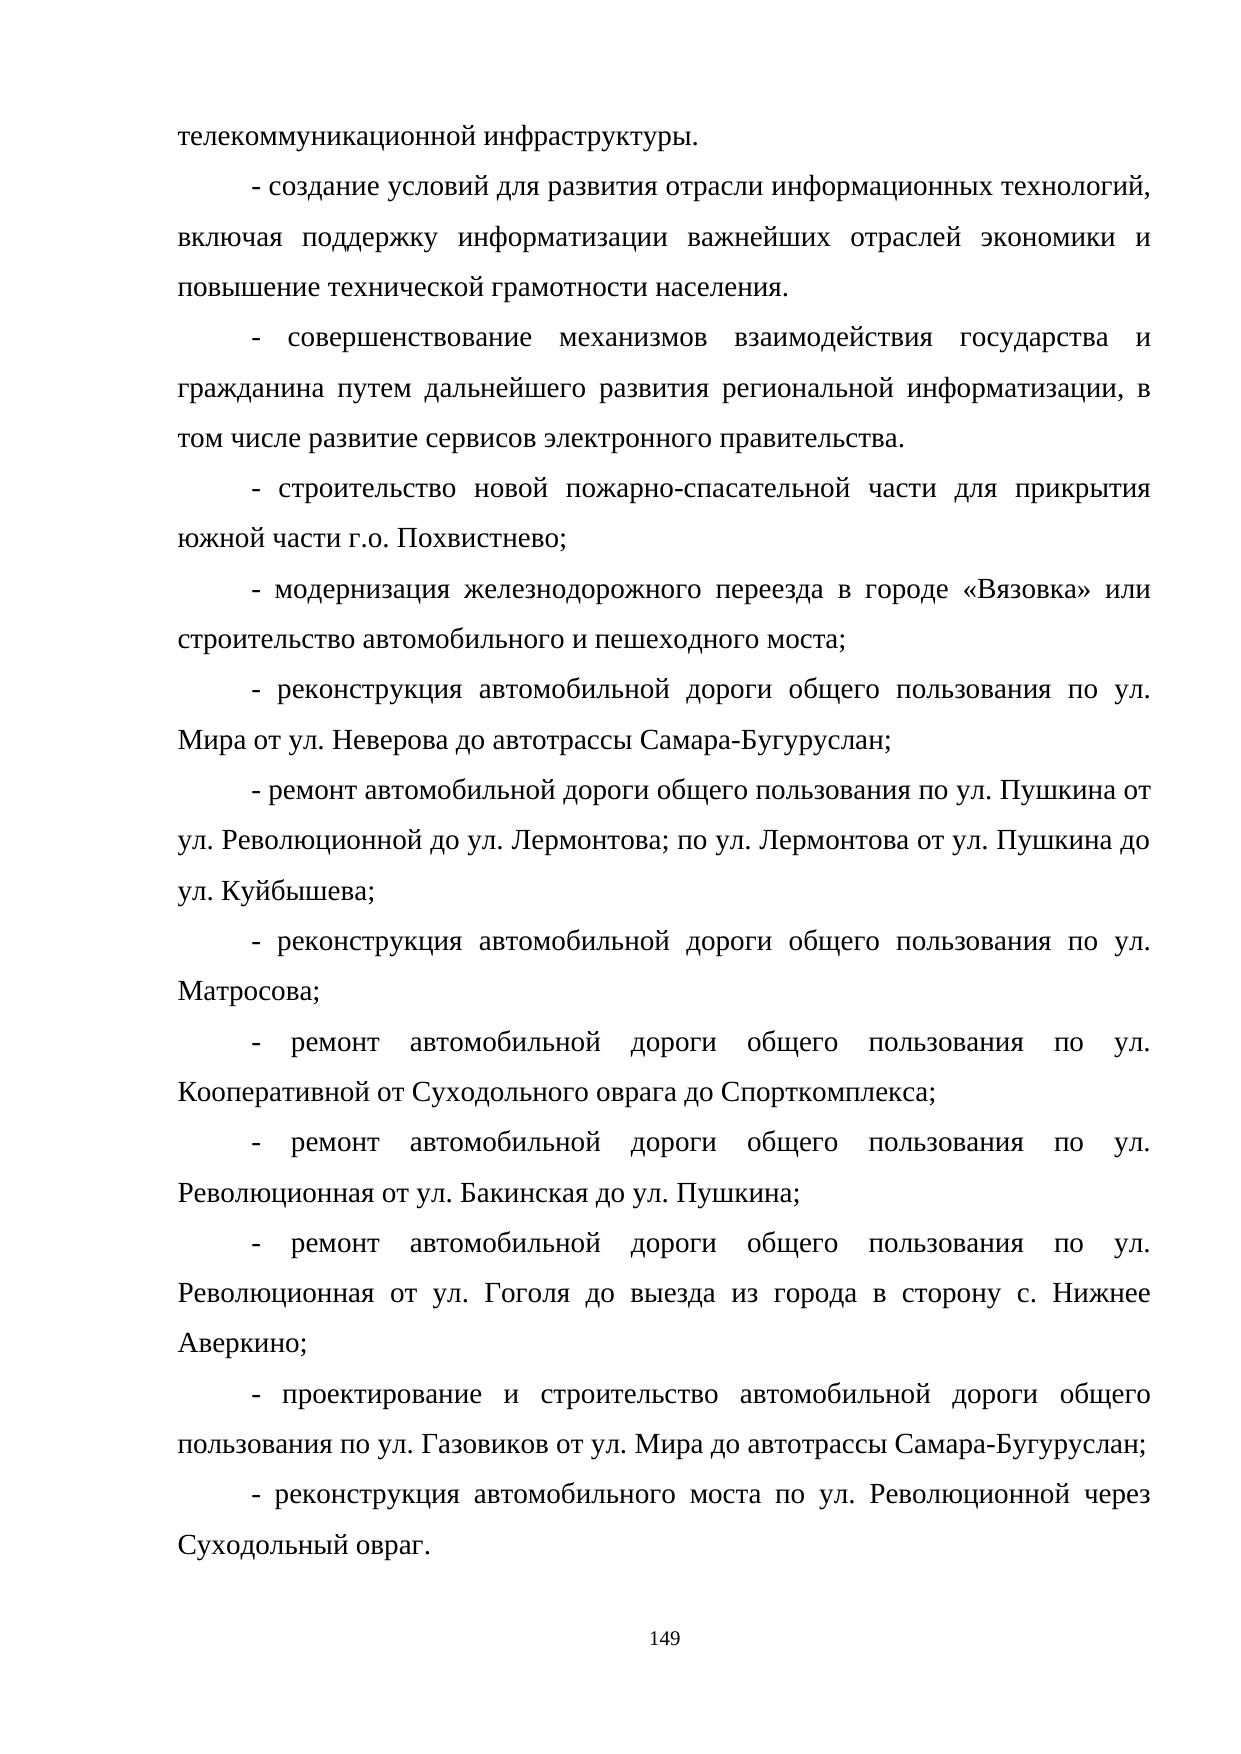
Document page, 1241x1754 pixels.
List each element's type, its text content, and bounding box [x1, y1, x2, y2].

text - проектирование и строительство автомобильной дороги общего пользования по ул. Газовиков от ул. Мира до автотрассы Самара-Бугуруслан; [177, 1376, 1152, 1460]
text - создание условий для развития отрасли информационных технологий, включая поддержку информатизации важнейших отраслей экономики и повышение технической грамотности населения. [177, 168, 1152, 303]
text - модернизация железнодорожного переезда в городе «Вязовка» или строительство автомобильного и пешеходного моста; [177, 571, 1152, 655]
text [177, 118, 1152, 152]
text - совершенствование механизмов взаимодействия государства и гражданина путем дальнейшего развития региональной информатизации, в том числе развитие сервисов электронного правительства. [177, 319, 1152, 453]
text - ремонт автомобильной дороги общего пользования по ул. Пушкина от ул. Революционной до ул. Лермонтова; по ул. Лермонтова от ул. Пушкина до ул. Куйбышева; [177, 772, 1152, 906]
text - ремонт автомобильной дороги общего пользования по ул. Революционная от ул. Гоголя до выезда из города в сторону с. Нижнее Аверкино; [177, 1225, 1152, 1359]
text - ремонт автомобильной дороги общего пользования по ул. Кооперативной от Суходольного оврага до Спорткомплекса; [177, 1024, 1152, 1108]
text - реконструкция автомобильной дороги общего пользования по ул. Мира от ул. Неверова до автотрассы Самара-Бугуруслан; [177, 672, 1152, 755]
text - реконструкция автомобильного моста по ул. Революционной через Суходольный овраг. [177, 1477, 1152, 1560]
text - реконструкция автомобильной дороги общего пользования по ул. Матросова; [177, 923, 1152, 1007]
text - ремонт автомобильной дороги общего пользования по ул. Революционная от ул. Бакинская до ул. Пушкина; [177, 1124, 1152, 1208]
text - строительство новой пожарно-спасательной части для прикрытия южной части г.о. Похвистнево; [177, 470, 1152, 554]
